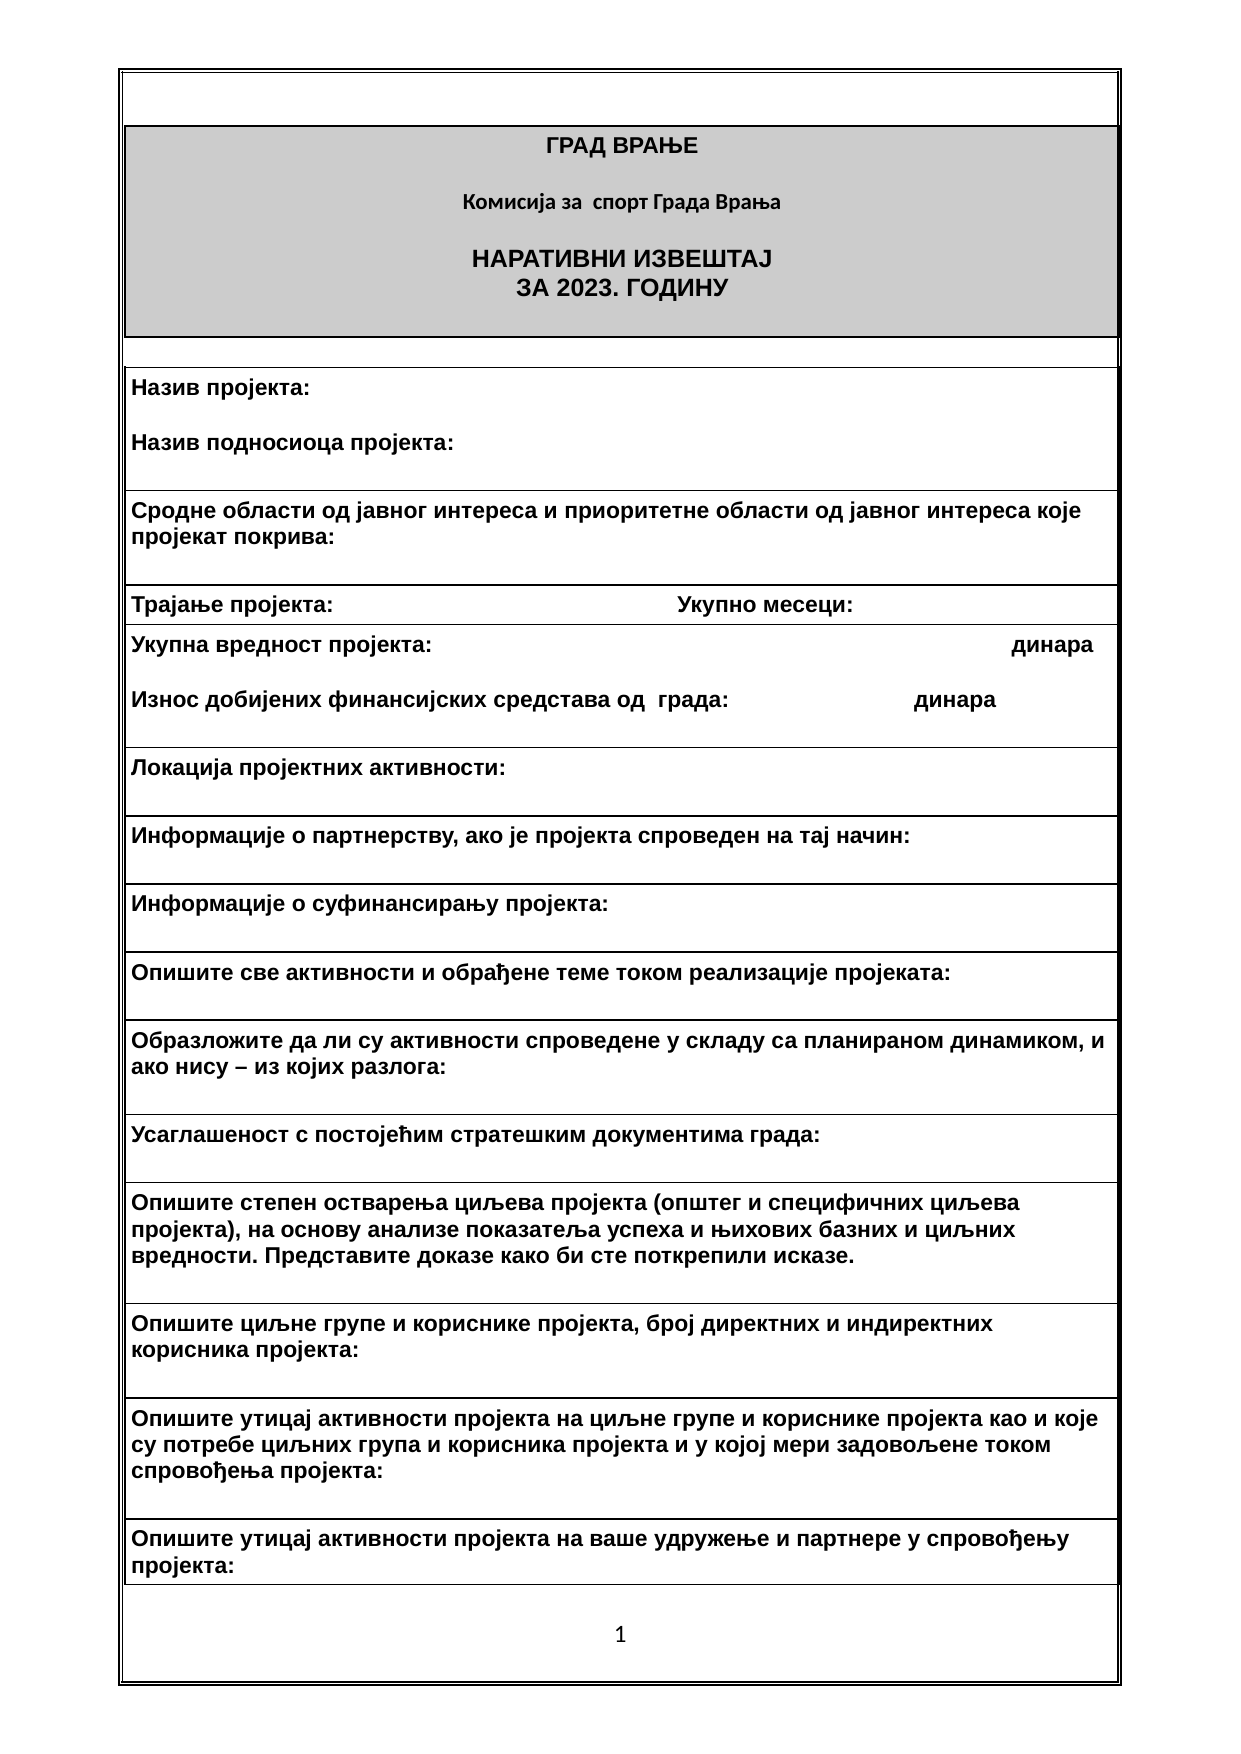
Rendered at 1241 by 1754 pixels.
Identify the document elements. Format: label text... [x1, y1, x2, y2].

table_cell Сродне области од јавног интереса и приоритетне области од јавног интереса које пројекат покрива: [126, 491, 1117, 584]
table_cell Опишите степен остварења циљева пројекта (општег и специфичних циљева пројекта), на основу анализе показатеља успеха и њихових базних и циљних вредности. Представите доказе како би сте поткрепили исказе. [126, 1183, 1117, 1303]
table_cell Опишите све активности и обрађене теме током реализације пројеката: [126, 953, 1117, 1019]
table_cell Усаглашеност с постојећим стратешким документима града: [126, 1115, 1117, 1182]
table_cell Укупна вредност пројекта: динара Износ добијених финансијских средстава од града: динара [126, 625, 1117, 747]
table_header Назив пројекта: Назив подносиоца пројекта: [126, 368, 1117, 490]
table_cell Локација пројектних активности: [126, 748, 1117, 815]
table_cell Опишите утицај активности пројекта на ваше удружење и партнере у спровођењу пројекта: [126, 1520, 1117, 1584]
table_cell Опишите утицај активности пројекта на циљне групе и кориснике пројекта као и које су потребе циљних група и корисника пројекта и у којој мери задовољене током спровођења пројекта: [126, 1399, 1117, 1518]
table_header ГРАД ВРАЊЕ Комисија за спорт Града Врања НАРАТИВНИ ИЗВЕШТАЈ ЗА 2023. ГОДИНУ [126, 127, 1117, 336]
table_cell Трајање пројекта: Укупно месеци: [126, 586, 1117, 623]
table_cell Информације о партнерству, ако је пројекта спроведен на тај начин: [126, 817, 1117, 883]
table_cell Информације о суфинансирању пројекта: [126, 885, 1117, 951]
table_cell Образложите да ли су активности спроведене у складу са планираном динамиком, и ако нису – из којих разлога: [126, 1021, 1117, 1114]
table_cell Опишите циљне групе и кориснике пројекта, број директних и индиректних корисника пројекта: [126, 1304, 1117, 1397]
